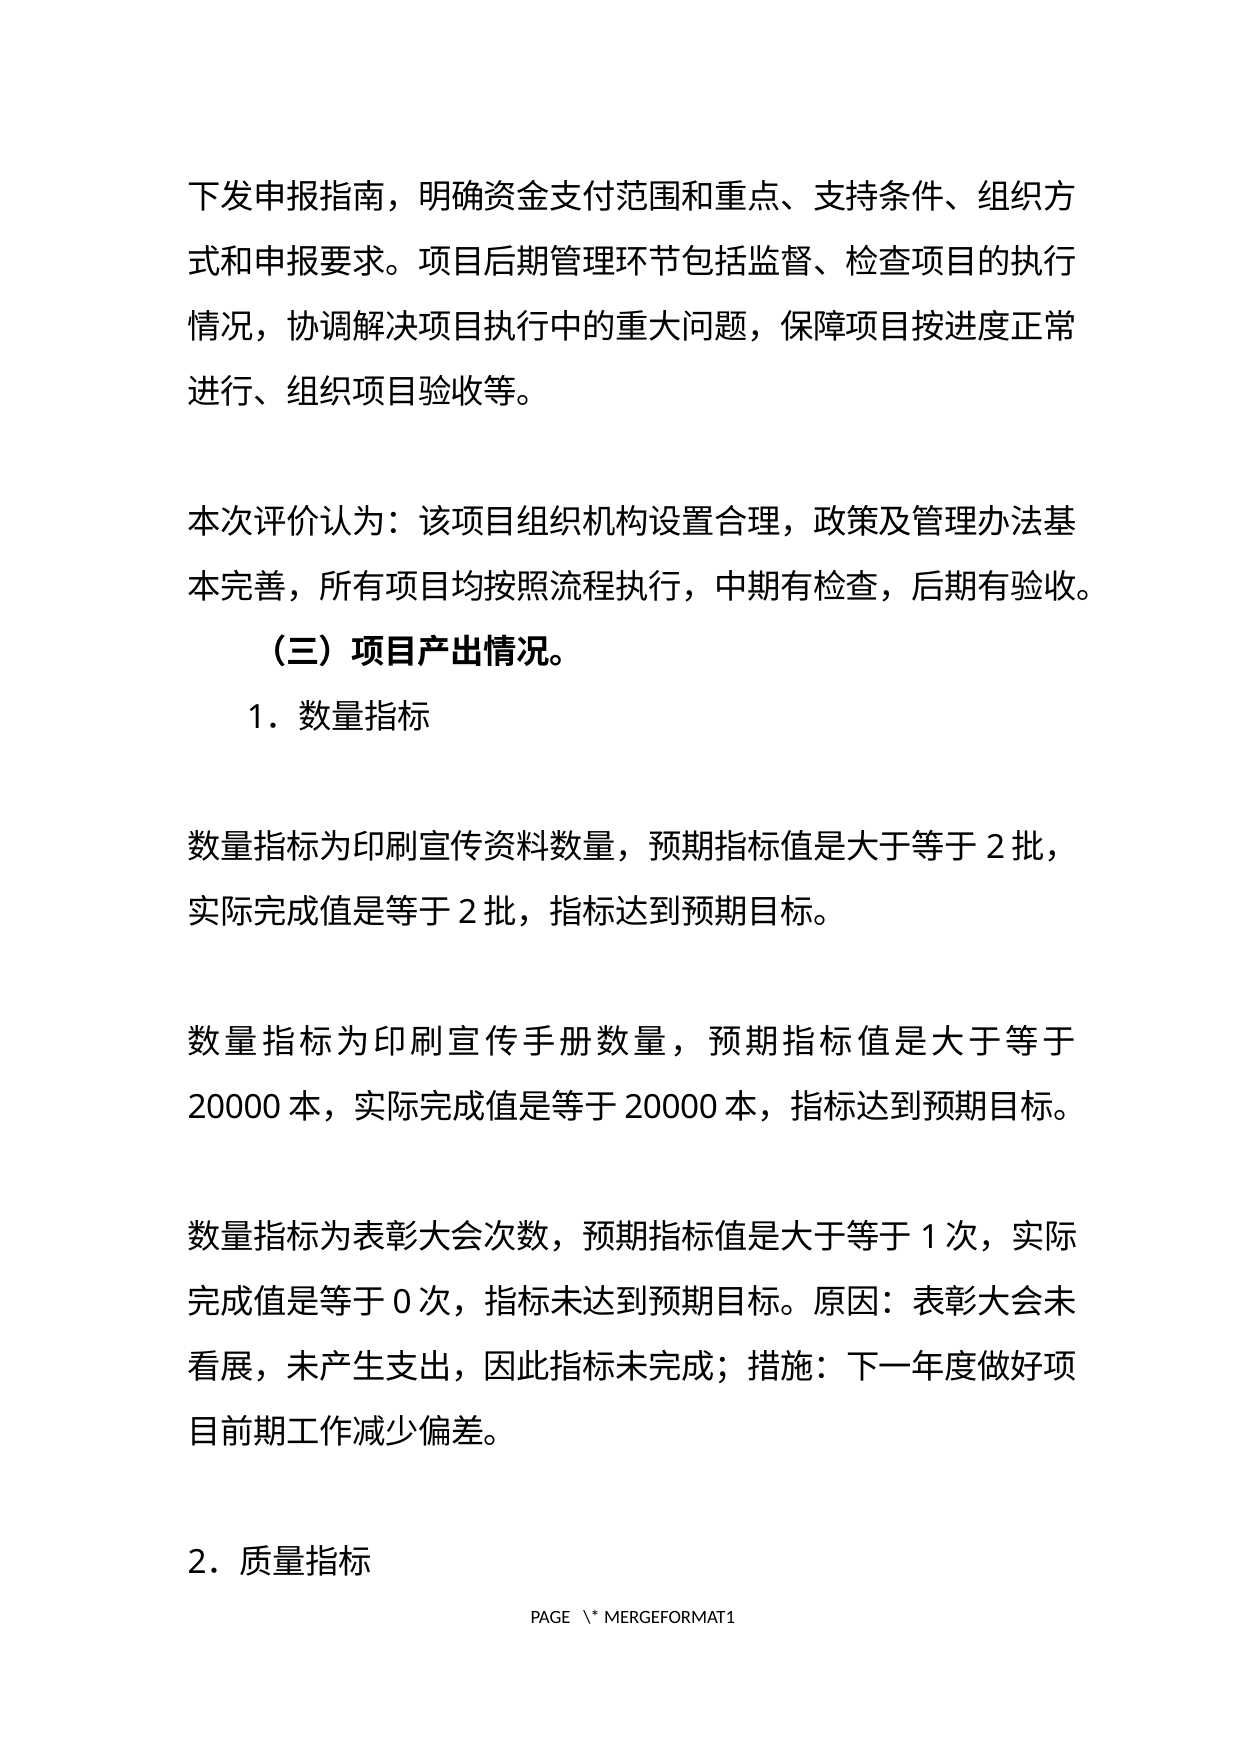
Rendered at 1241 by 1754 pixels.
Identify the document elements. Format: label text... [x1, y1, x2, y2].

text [187, 682, 1078, 1592]
text （三）项目产出情况。 [187, 617, 1078, 682]
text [187, 162, 1078, 617]
